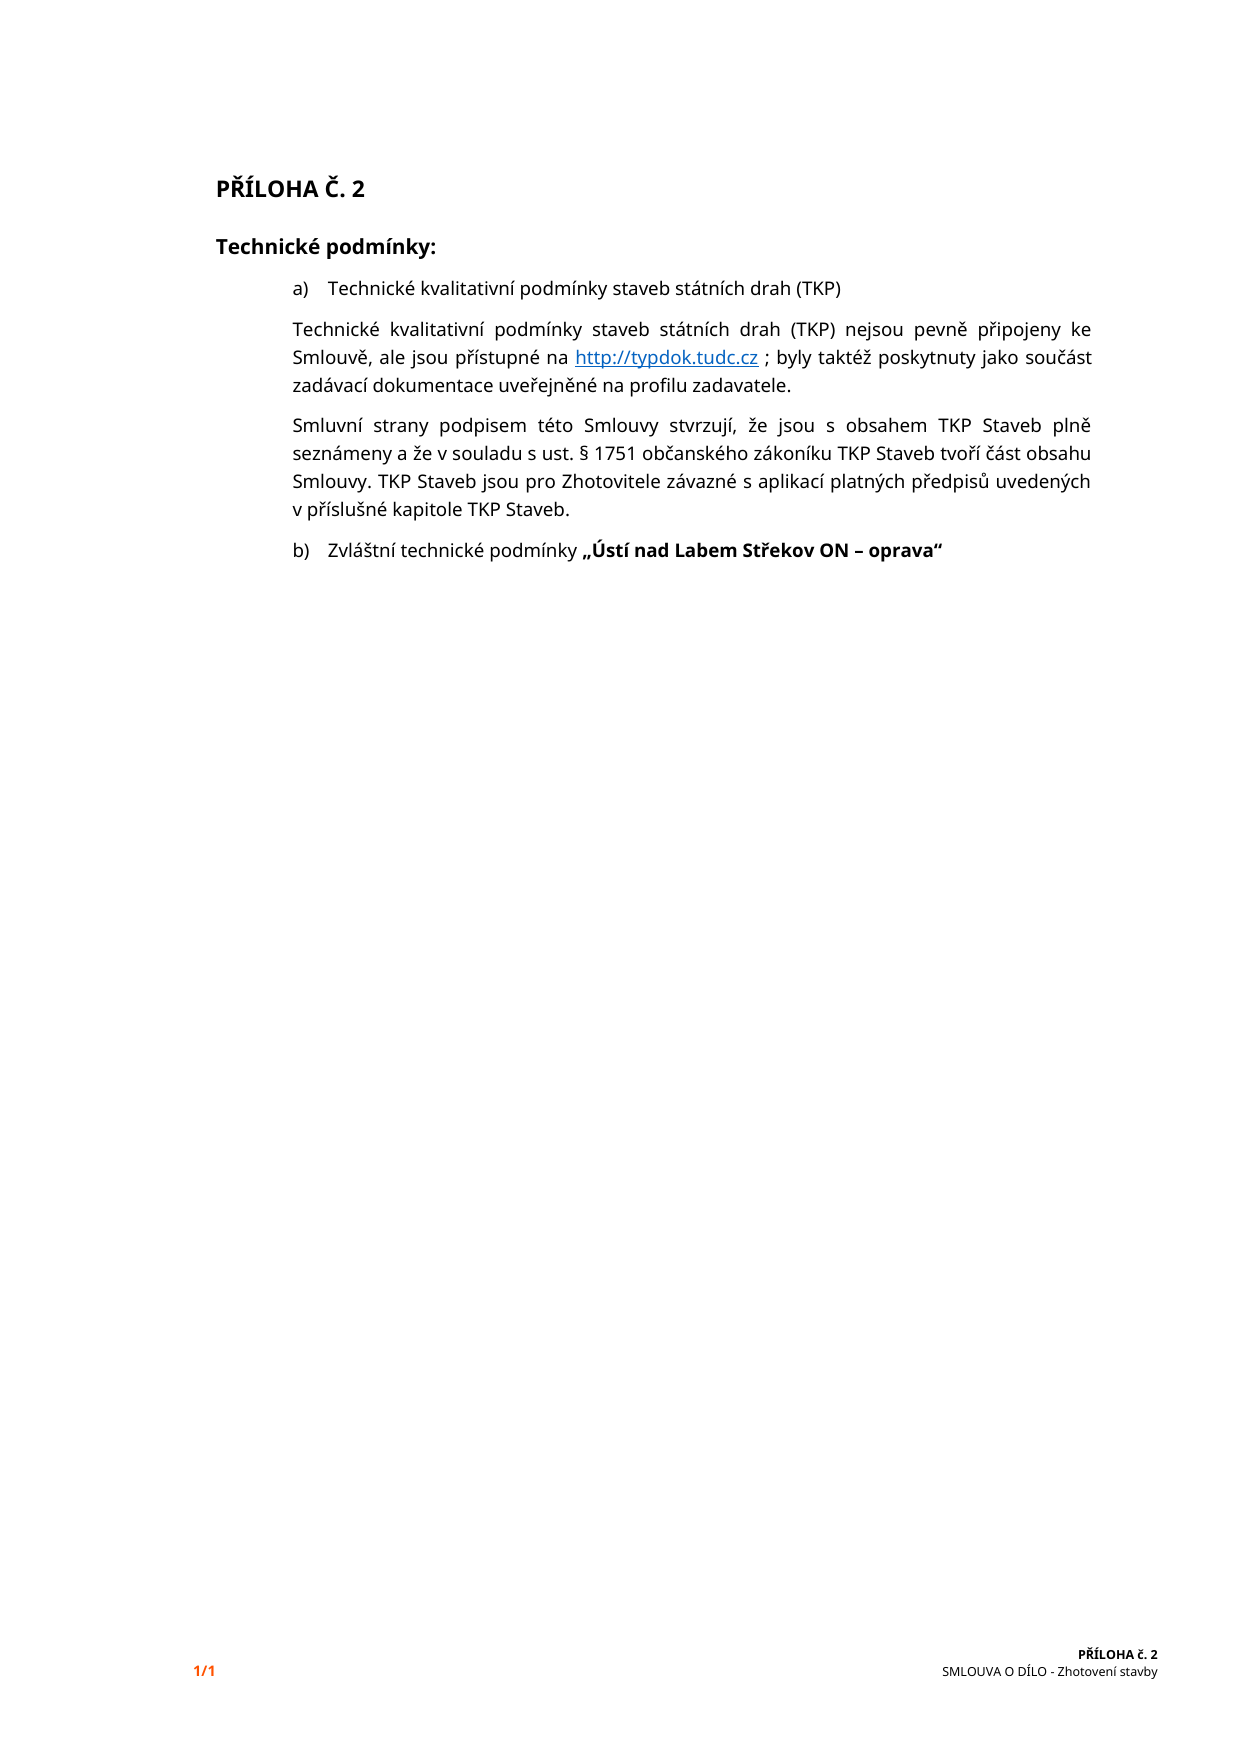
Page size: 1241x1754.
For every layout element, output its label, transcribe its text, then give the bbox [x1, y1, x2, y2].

text Technické kvalitativní podmínky staveb státních drah (TKP) nejsou pevně připojeny ke Smlouvě, ale jsou přístupné na http://typdok.tudc.cz ; byly taktéž poskytnuty jako součást zadávací dokumentace uveřejněné na profilu zadavatele. [292, 316, 1093, 398]
text Příloha č. 2 [216, 172, 1093, 204]
text Technické podmínky: [216, 232, 1093, 260]
text Smluvní strany podpisem této Smlouvy stvrzují, že jsou s obsahem TKP Staveb plně seznámeny a že v souladu s ust. § 1751 občanského zákoníku TKP Staveb tvoří část obsahu Smlouvy. TKP Staveb jsou pro Zhotovitele závazné s aplikací platných předpisů uvedených v příslušné kapitole TKP Staveb. [292, 413, 1093, 522]
text Zvláštní technické podmínky „Ústí nad Labem Střekov ON – oprava“ [292, 537, 1093, 563]
list Technické kvalitativní podmínky staveb státních drah (TKP) [292, 276, 1093, 301]
